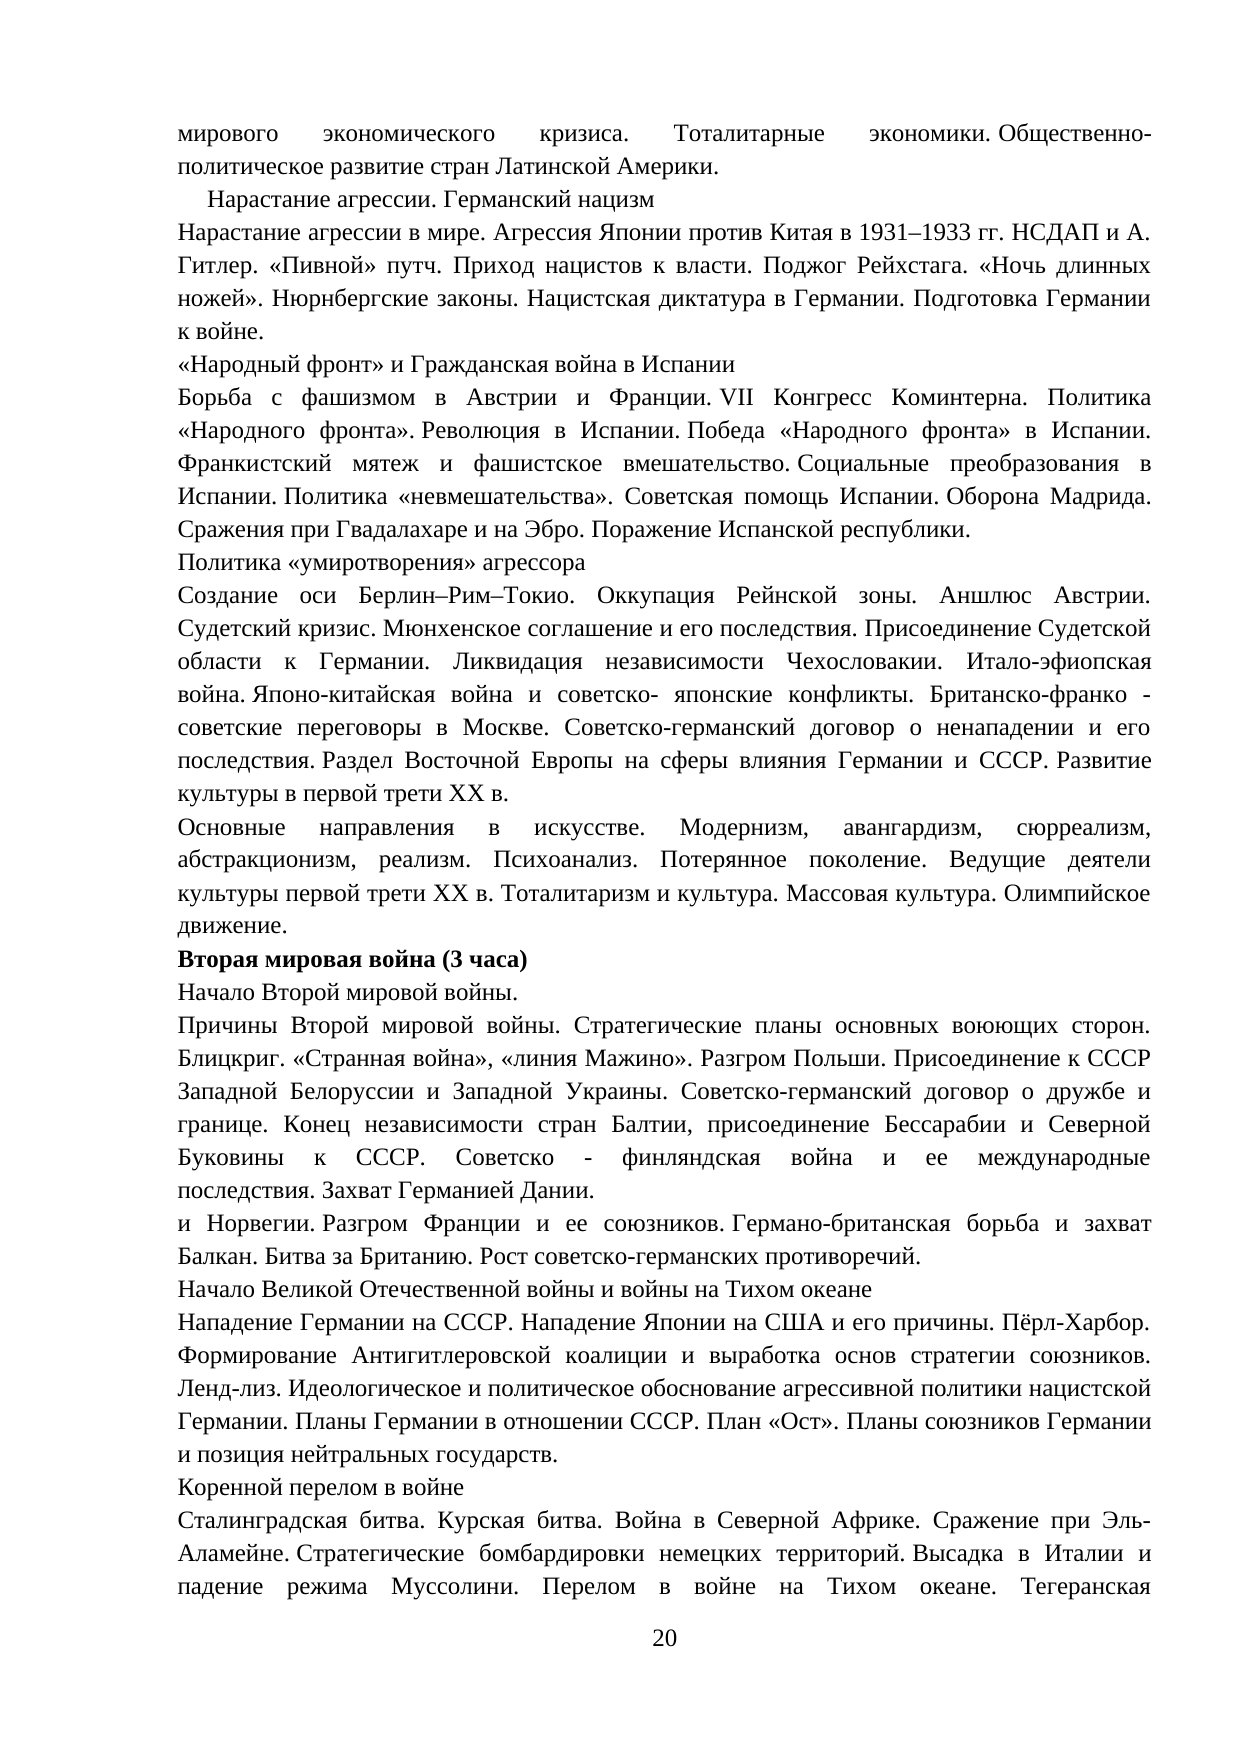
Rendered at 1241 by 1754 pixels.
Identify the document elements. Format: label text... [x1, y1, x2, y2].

text Нарастание агрессии в мире. Агрессия Японии против Китая в 1931–1933 гг. НСДАП и А. Гитлер. «Пивной» путч. Приход нацистов к власти. Поджог Рейхстага. «Ночь длинных ножей». Нюрнбергские законы. Нацистская диктатура в Германии. Подготовка Германии к войне. [177, 217, 1152, 345]
text Вторая мировая война (3 часа) [177, 944, 1152, 972]
text Политика «умиротворения» агрессора [177, 547, 1152, 576]
text Причины Второй мировой войны. Стратегические планы основных воюющих сторон. Блицкриг. «Странная война», «линия Мажино». Разгром Польши. Присоединение к СССР Западной Белоруссии и Западной Украины. Советско-германский договор о дружбе и границе. Конец независимости стран Балтии, присоединение Бессарабии и Северной Буковины к СССР. Советско - финляндская война и ее международные последствия. Захват Германией Дании. [177, 1010, 1152, 1203]
text «Народный фронт» и Гражданская война в Испании [177, 349, 1152, 378]
text Основные направления в искусстве. Модернизм, авангардизм, сюрреализм, абстракционизм, реализм. Психоанализ. Потерянное поколение. Ведущие деятели культуры первой трети ХХ в. Тоталитаризм и культура. Массовая культура. Олимпийское движение. [177, 812, 1152, 939]
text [177, 118, 1152, 180]
text Борьба с фашизмом в Австрии и Франции. VII Конгресс Коминтерна. Политика «Народного фронта». Революция в Испании. Победа «Народного фронта» в Испании. Франкистский мятеж и фашистское вмешательство. Социальные преобразования в Испании. Политика «невмешательства». Советская помощь Испании. Оборона Мадрида. Сражения при Гвадалахаре и на Эбро. Поражение Испанской республики. [177, 382, 1152, 543]
text Начало Второй мировой войны. [177, 977, 1152, 1005]
text Нарастание агрессии. Германский нацизм [207, 184, 1152, 213]
text и Норвегии. Разгром Франции и ее союзников. Германо-британская борьба и захват Балкан. Битва за Британию. Рост советско-германских противоречий. [177, 1208, 1152, 1269]
text Нападение Германии на СССР. Нападение Японии на США и его причины. Пёрл-Харбор. Формирование Антигитлеровской коалиции и выработка основ стратегии союзников. Ленд-лиз. Идеологическое и политическое обоснование агрессивной политики нацистской Германии. Планы Германии в отношении СССР. План «Ост». Планы союзников Германии и позиция нейтральных государств. [177, 1307, 1152, 1468]
text Начало Великой Отечественной войны и войны на Тихом океане [177, 1274, 1152, 1303]
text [177, 1505, 1152, 1600]
text Создание оси Берлин–Рим–Токио. Оккупация Рейнской зоны. Аншлюс Австрии. Судетский кризис. Мюнхенское соглашение и его последствия. Присоединение Судетской области к Германии. Ликвидация независимости Чехословакии. Итало-эфиопская война. Японо-китайская война и советско- японские конфликты. Британско-франко - советские переговоры в Москве. Советско-германский договор о ненападении и его последствия. Раздел Восточной Европы на сферы влияния Германии и СССР. Развитие культуры в первой трети ХХ в. [177, 580, 1152, 807]
text Коренной перелом в войне [177, 1472, 1152, 1501]
